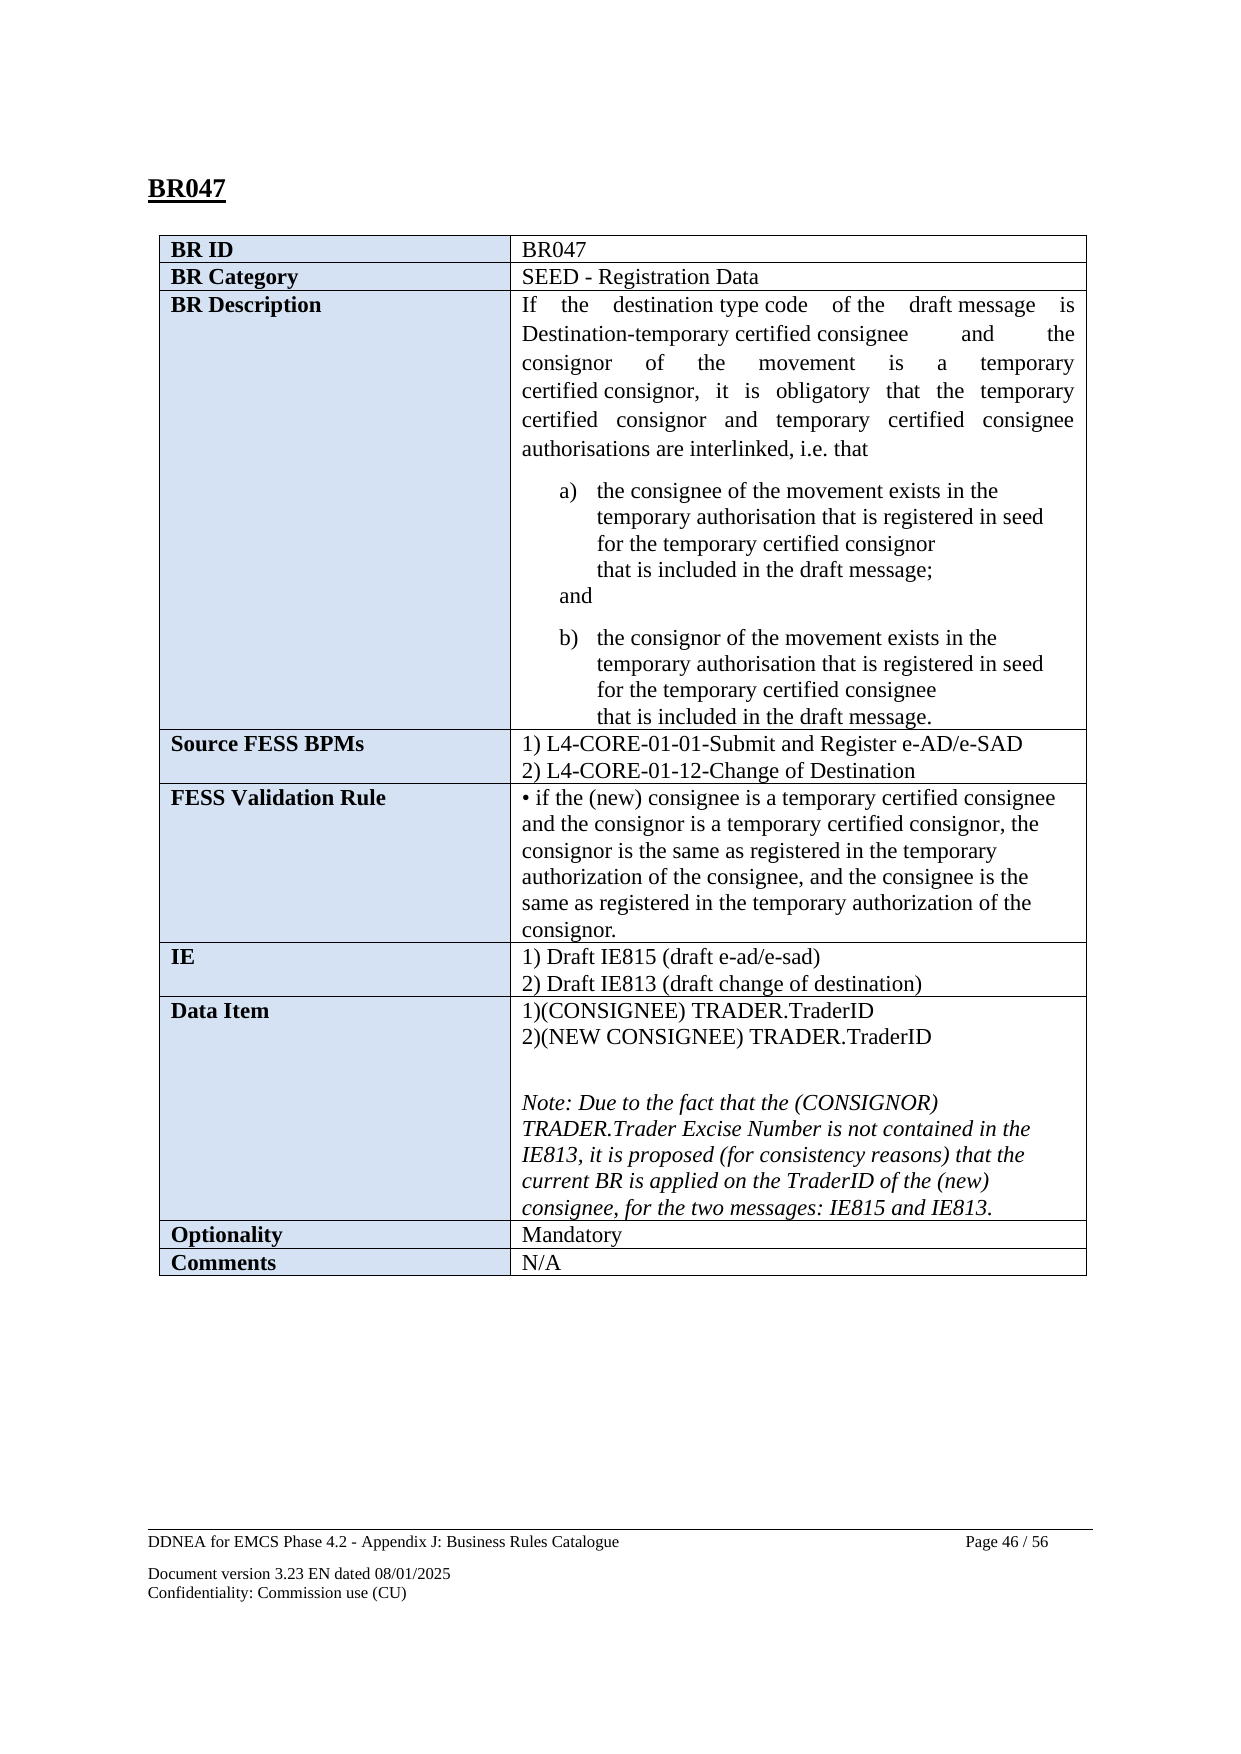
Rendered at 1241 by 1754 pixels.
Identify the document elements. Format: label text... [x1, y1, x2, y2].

table_cell Optionality [160, 1221, 510, 1248]
table_header BR ID [160, 236, 510, 262]
table_cell If the destination type code of the draft message is Destination-temporary certified consignee and the consignor of the movement is a temporary certified consignor, it is obligatory that the temporary certified consignor and temporary certified consignee authorisations are interlinked, i.e. that the consignee of the movement exists in the temporary authorisation that is registered in seed for the temporary certified consignor that is included in the draft message; and the consignor of the movement exists in the temporary authorisation that is registered in seed for the temporary certified consignee that is included in the draft message. [511, 291, 1086, 729]
table_cell 1) L4-CORE-01-01-Submit and Register e-AD/e-SAD 2) L4-CORE-01-12-Change of Destination [511, 730, 1086, 783]
table_cell Source FESS BPMs [160, 730, 510, 783]
table_cell FESS Validation Rule [160, 784, 510, 942]
table_cell N/A [511, 1249, 1086, 1275]
table_header BR047 [511, 236, 1086, 262]
table_cell Mandatory [511, 1221, 1086, 1248]
table_cell Comments [160, 1249, 510, 1275]
table_cell 1)(CONSIGNEE) TRADER.TraderID 2)(NEW CONSIGNEE) TRADER.TraderID Note: Due to the fact that the (CONSIGNOR) TRADER.Trader Excise Number is not contained in the IE813, it is proposed (for consistency reasons) that the current BR is applied on the TraderID of the (new) consignee, for the two messages: IE815 and IE813. [511, 997, 1086, 1220]
table_cell Data Item [160, 997, 510, 1220]
table_cell • if the (new) consignee is a temporary certified consignee and the consignor is a temporary certified consignor, the consignor is the same as registered in the temporary authorization of the consignee, and the consignee is the same as registered in the temporary authorization of the consignor. [511, 784, 1086, 942]
table_cell 1) Draft IE815 (draft e-ad/e-sad) 2) Draft IE813 (draft change of destination) [511, 943, 1086, 996]
table_cell BR Description [160, 291, 510, 729]
table_cell BR Category [160, 263, 510, 290]
table_cell SEED - Registration Data [511, 263, 1086, 290]
text BR047 [148, 173, 1093, 204]
table_cell IE [160, 943, 510, 996]
